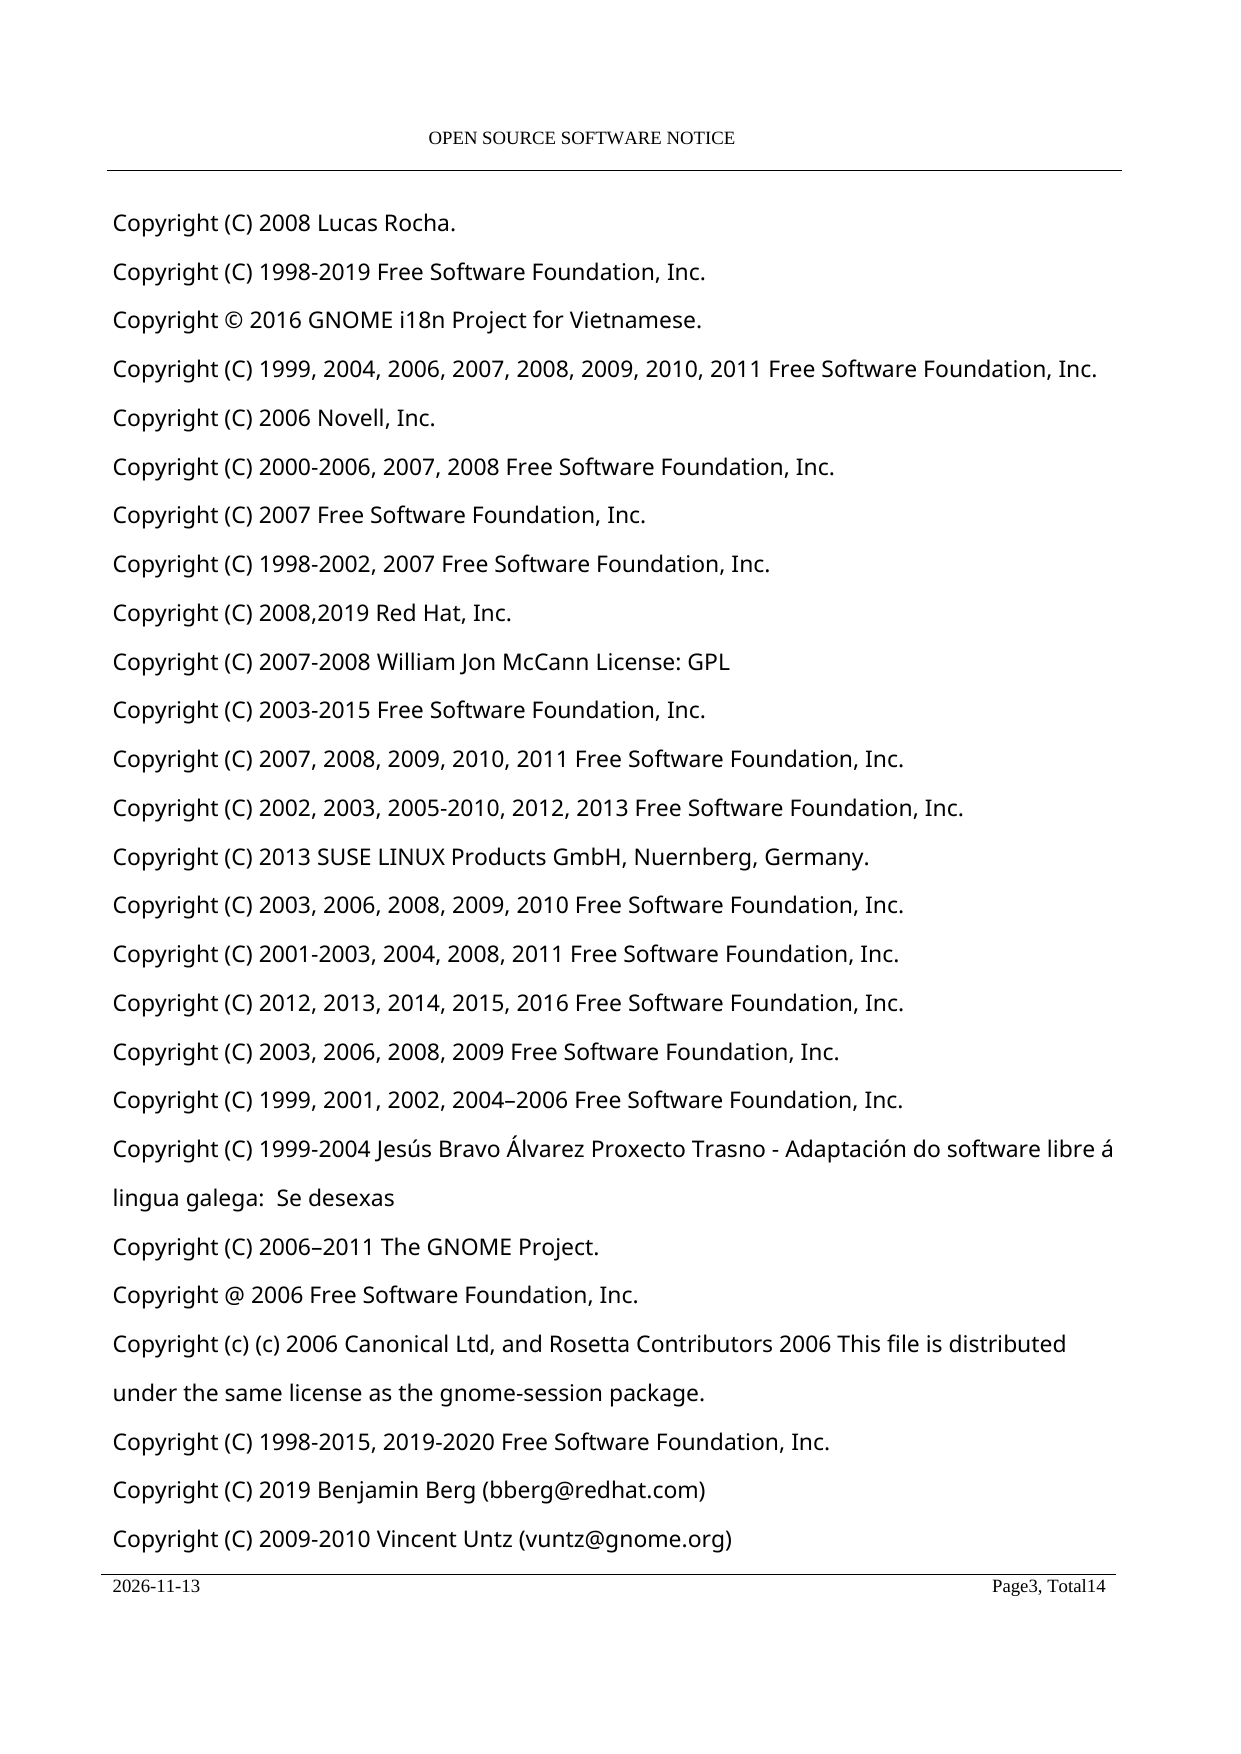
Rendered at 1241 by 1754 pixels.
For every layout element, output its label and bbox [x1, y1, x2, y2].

text [112, 206, 1128, 1555]
